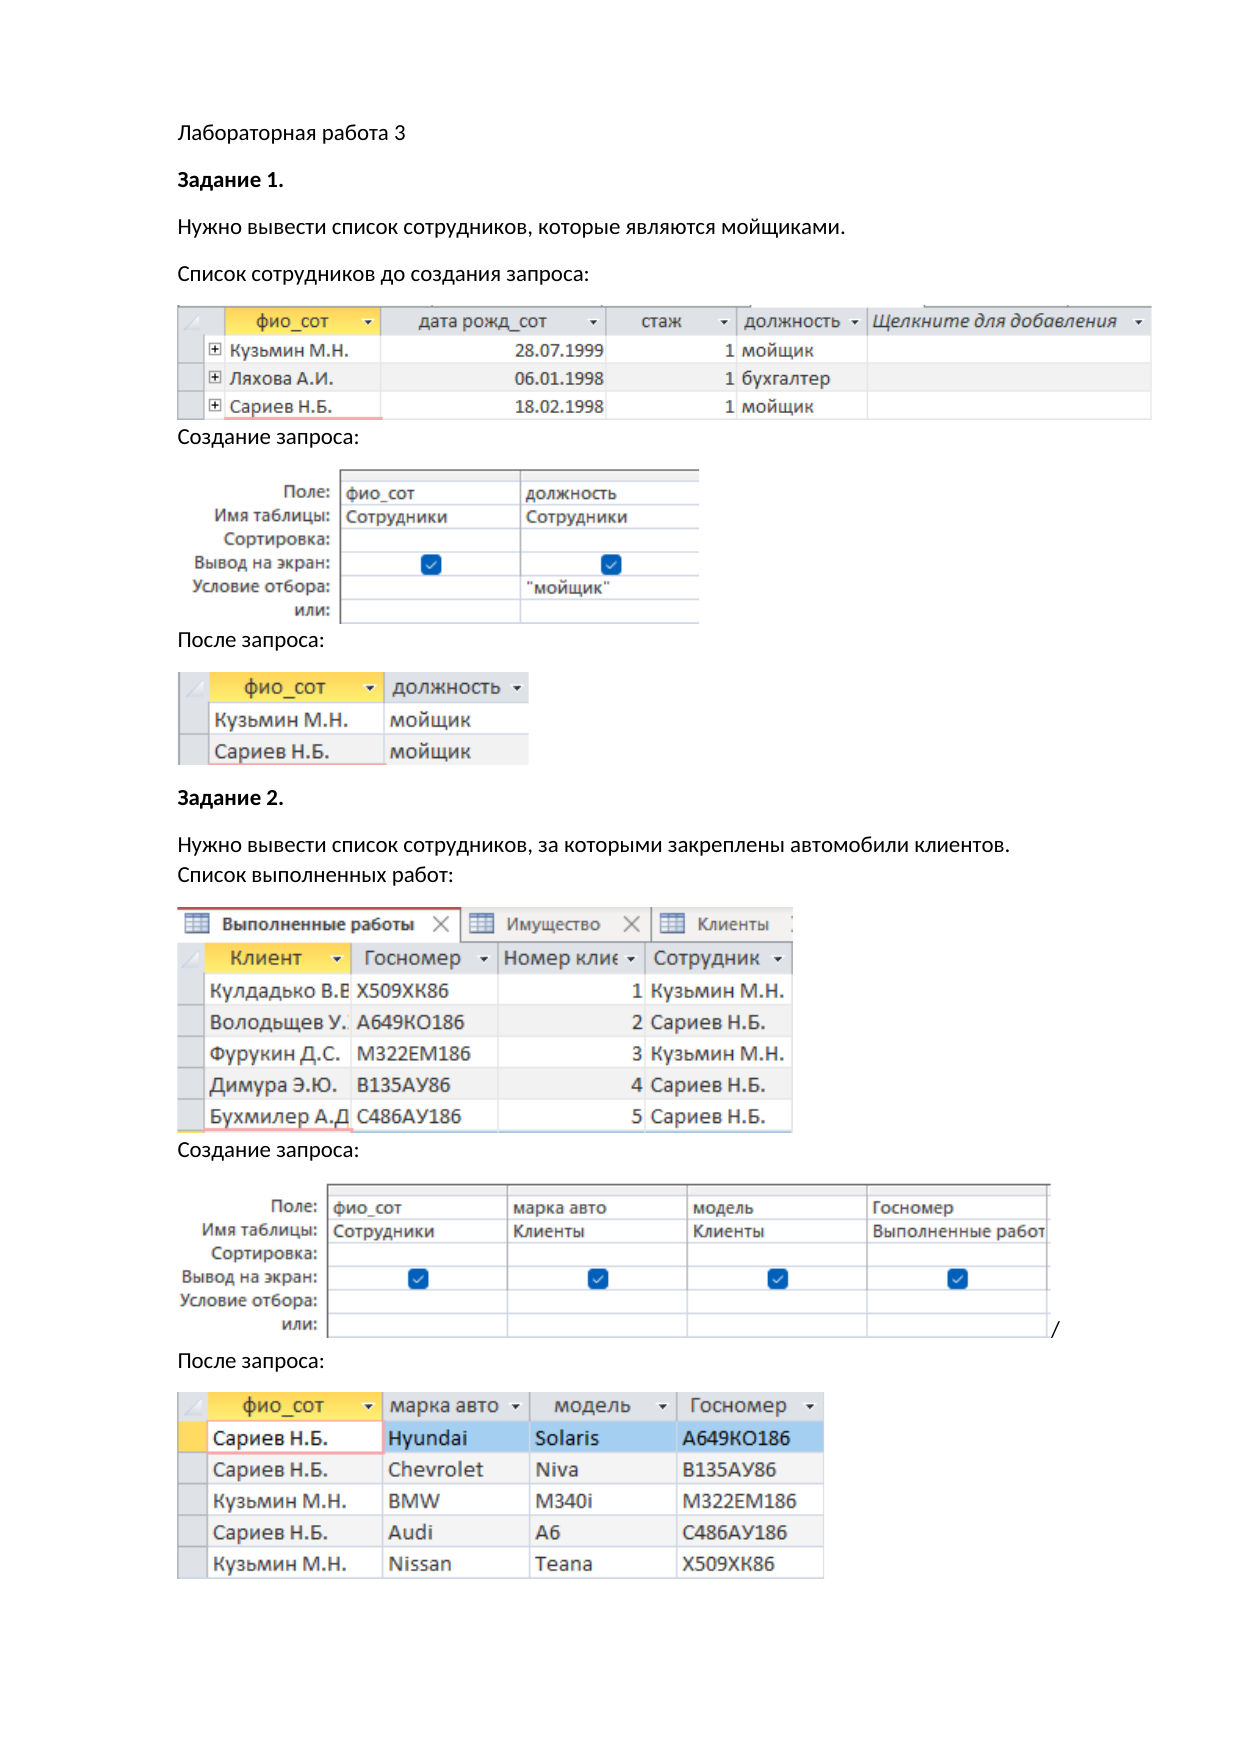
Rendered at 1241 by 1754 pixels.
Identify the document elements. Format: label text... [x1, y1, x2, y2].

text Создание запроса: [177, 420, 1152, 450]
picture [177, 907, 793, 1133]
picture [177, 468, 700, 624]
text Нужно вывести список сотрудников, за которыми закреплены автомобили клиентов. Список выполненных работ: [177, 830, 1152, 888]
text Список сотрудников до создания запроса: [177, 259, 1152, 287]
picture [177, 672, 529, 765]
picture [177, 1392, 825, 1579]
text Задание 2. [177, 783, 1152, 811]
text Лабораторная работа 3 [177, 118, 1152, 146]
text Задание 1. [177, 165, 1152, 193]
text Нужно вывести список сотрудников, которые являются мойщиками. [177, 212, 1152, 240]
picture [177, 1181, 1051, 1338]
picture [177, 305, 1152, 420]
